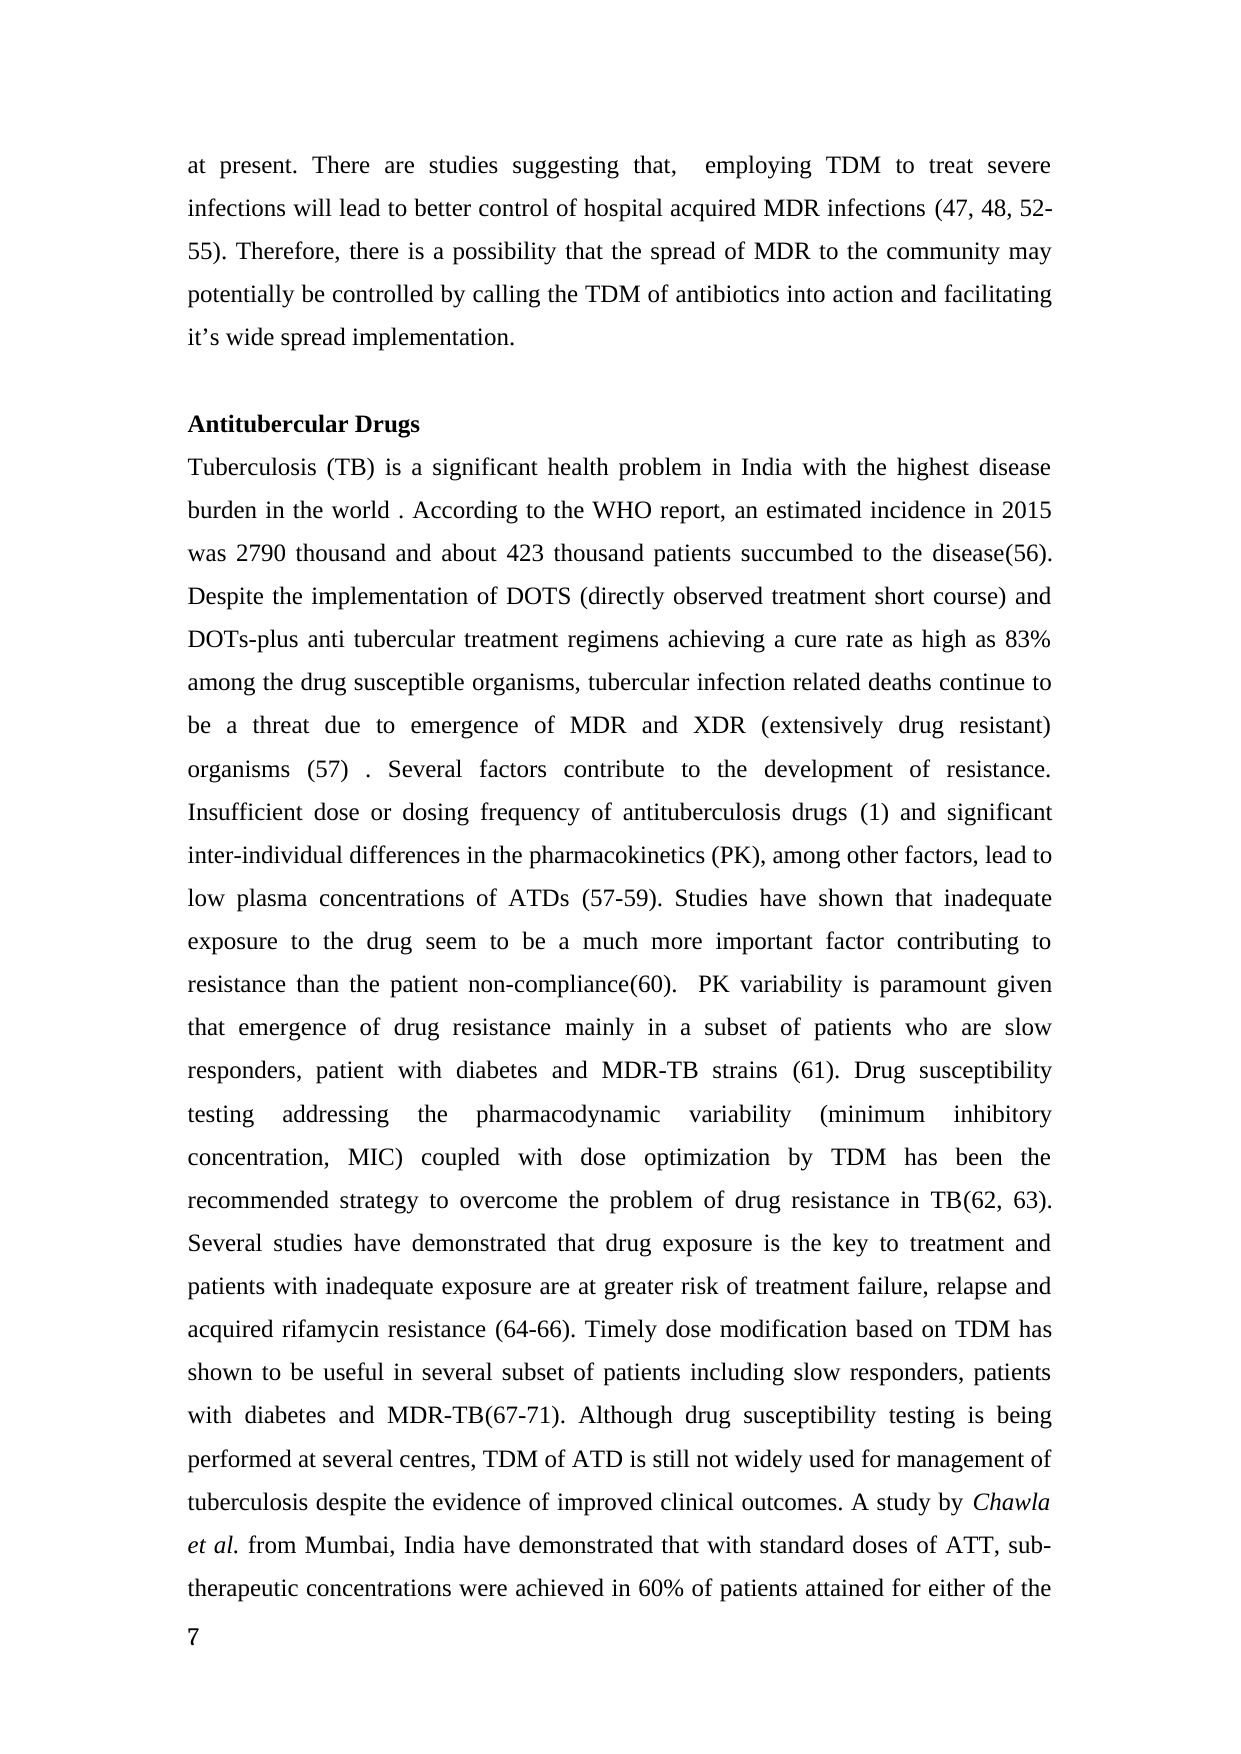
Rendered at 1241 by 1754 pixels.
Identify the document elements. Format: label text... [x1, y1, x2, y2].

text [187, 150, 1053, 351]
text Antitubercular Drugs [187, 409, 1053, 437]
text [187, 452, 1053, 1602]
